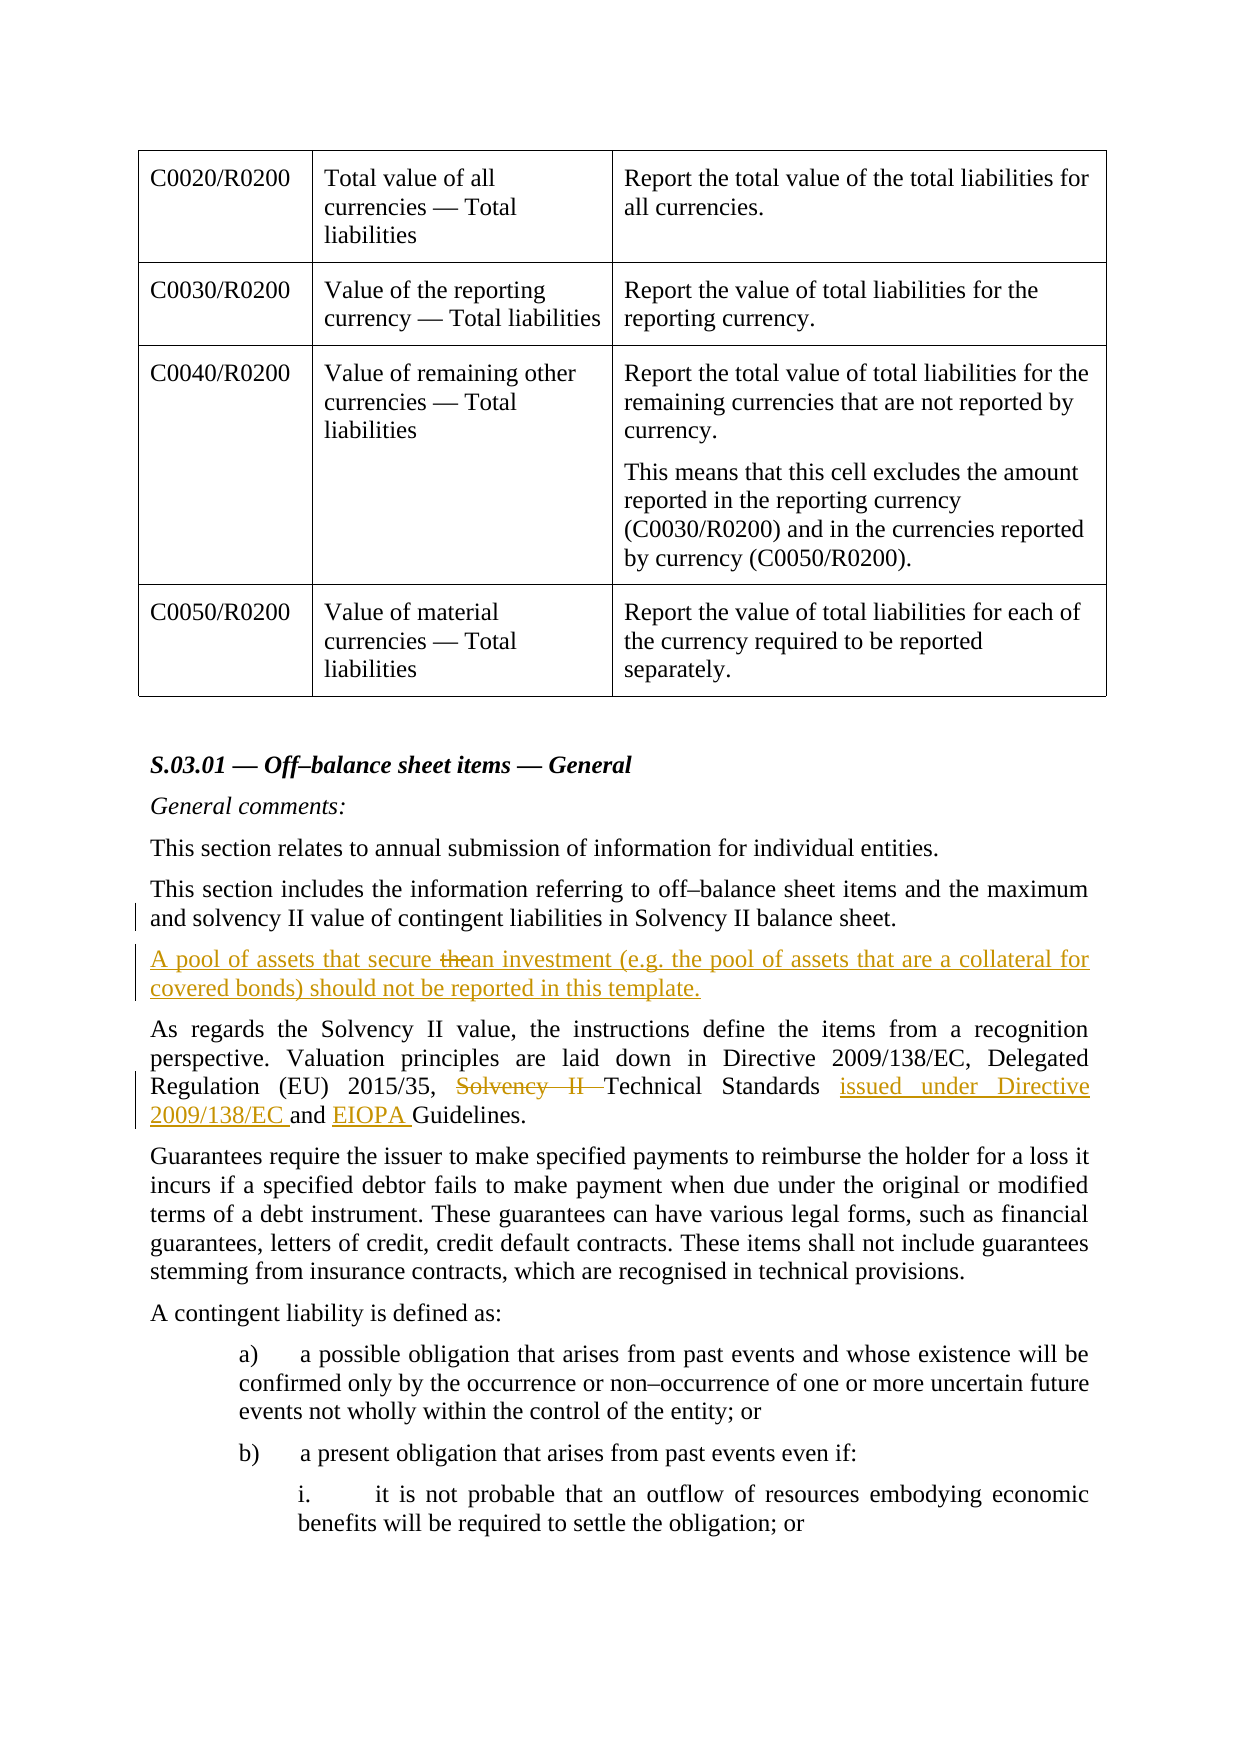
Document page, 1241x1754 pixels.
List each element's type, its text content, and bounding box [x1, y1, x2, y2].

table_cell Value of remaining other currencies — Total liabilities [313, 346, 612, 584]
table_cell Value of the reporting currency — Total liabilities [313, 263, 612, 345]
subtitle S.03.01 — Off–balance sheet items — General [150, 750, 1090, 779]
table_cell Report the value of total liabilities for each of the currency required to be reported separately. [613, 585, 1106, 696]
text As regards the Solvency II value, the instructions define the items from a recognition perspective. Valuation principles are laid down in Directive 2009/138/EC, Delegated Regulation (EU) 2015/35, Technical Standards and Guidelines. [150, 1014, 1090, 1129]
table_cell C0050/R0200 [139, 585, 312, 696]
text A contingent liability is defined as: [150, 1298, 1090, 1326]
table_cell Report the value of total liabilities for the reporting currency. [613, 263, 1106, 345]
text This section relates to annual submission of information for individual entities. [150, 833, 1090, 861]
table_cell Report the total value of the total liabilities for all currencies. [613, 151, 1106, 262]
text General comments: [150, 791, 1090, 820]
text i. it is not probable that an outflow of resources embodying economic benefits will be required to settle the obligation; or [239, 1479, 1090, 1536]
text b) a present obligation that arises from past events even if: [150, 1438, 1090, 1466]
table_cell C0030/R0200 [139, 263, 312, 345]
table_cell Value of material currencies — Total liabilities [313, 585, 612, 696]
text a) a possible obligation that arises from past events and whose existence will be confirmed only by the occurrence or non–occurrence of one or more uncertain future events not wholly within the control of the entity; or [150, 1339, 1090, 1425]
table_cell C0020/R0200 [139, 151, 312, 262]
table_cell C0040/R0200 [139, 346, 312, 584]
text This section includes the information referring to off–balance sheet items and the maximum and solvency II value of contingent liabilities in Solvency II balance sheet. [150, 874, 1090, 931]
table_cell Report the total value of total liabilities for the remaining currencies that are not reported by currency. This means that this cell excludes the amount reported in the reporting currency (C0030/R0200) and in the currencies reported by currency (C0050/R0200). [613, 346, 1106, 584]
table_cell Total value of all currencies — Total liabilities [313, 151, 612, 262]
text Guarantees require the issuer to make specified payments to reimburse the holder for a loss it incurs if a specified debtor fails to make payment when due under the original or modified terms of a debt instrument. These guarantees can have various legal forms, such as financial guarantees, letters of credit, credit default contracts. These items shall not include guarantees stemming from insurance contracts, which are recognised in technical provisions. [150, 1141, 1090, 1285]
